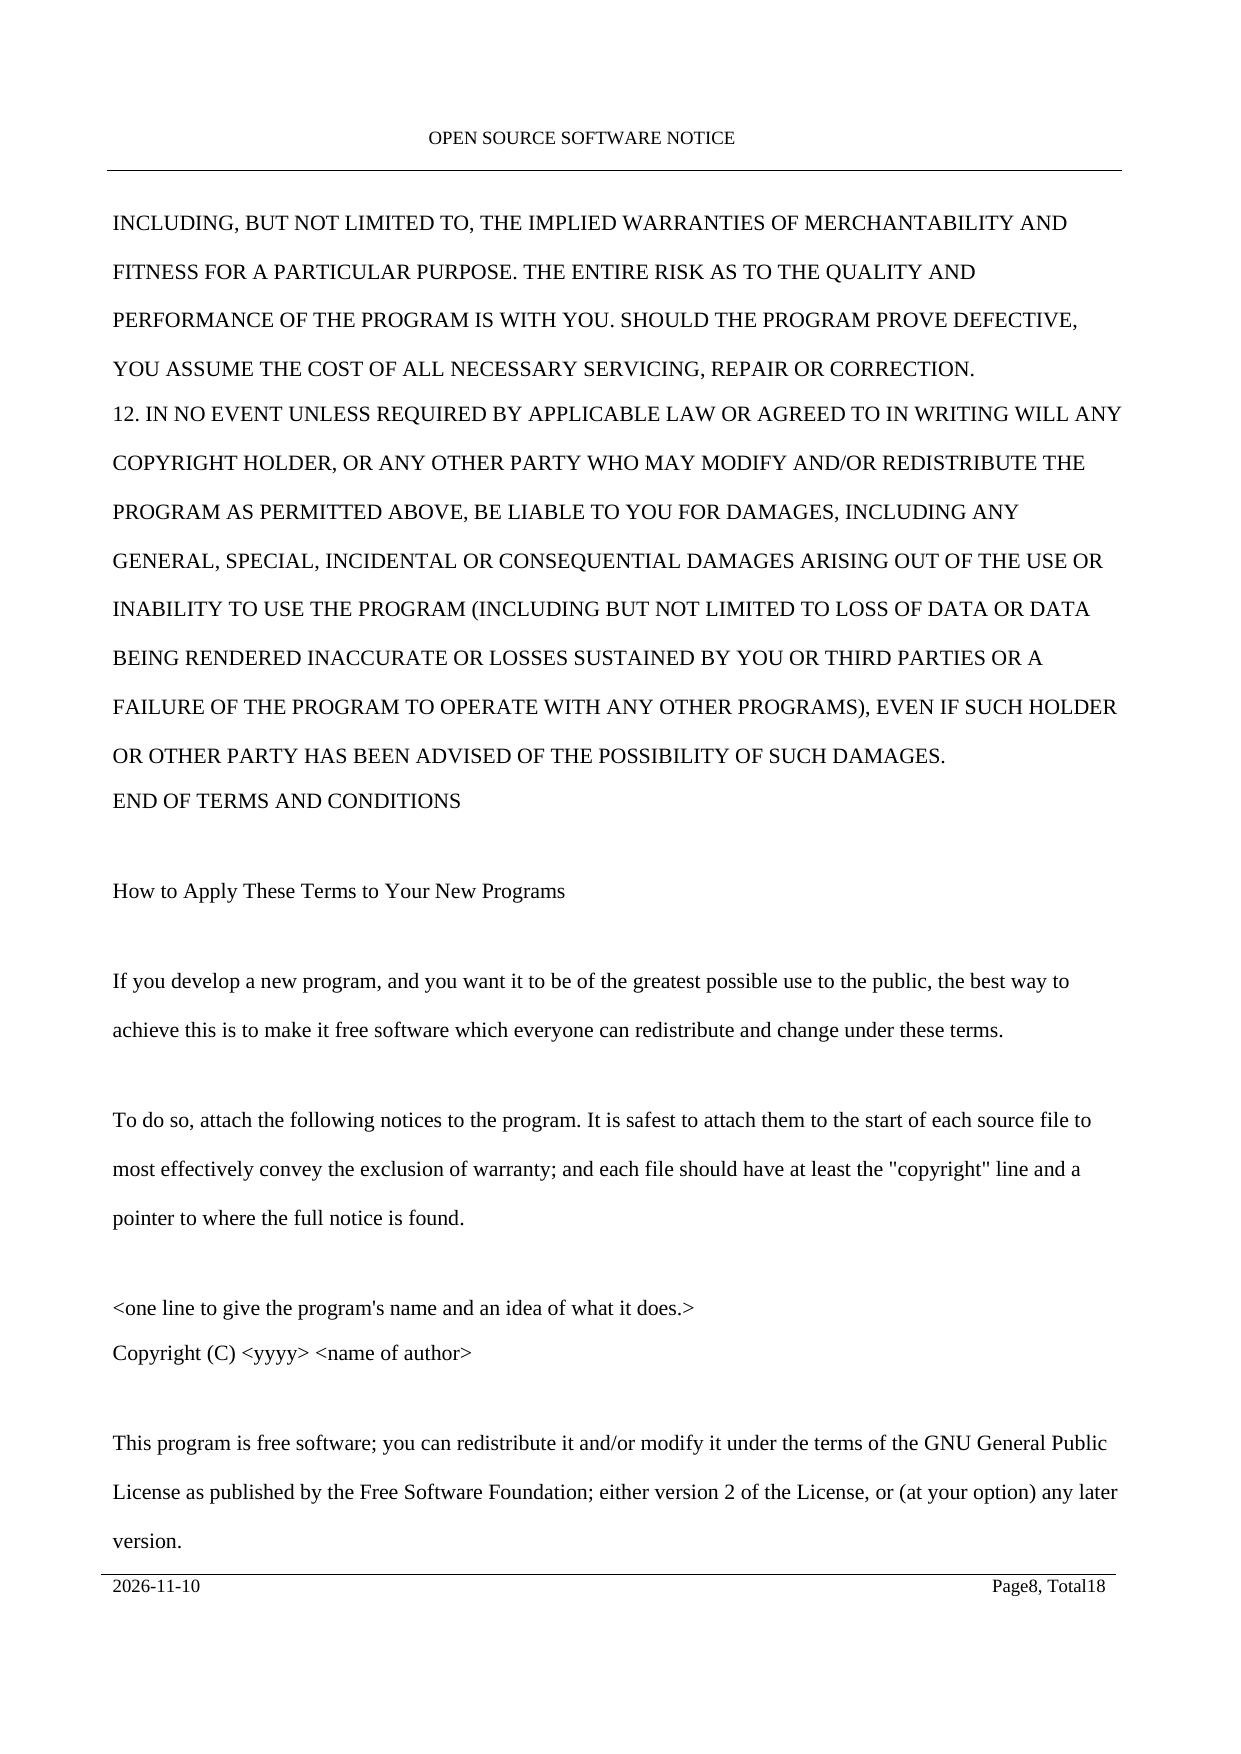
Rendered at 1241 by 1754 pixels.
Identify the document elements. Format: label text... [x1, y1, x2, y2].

text 12. IN NO EVENT UNLESS REQUIRED BY APPLICABLE LAW OR AGREED TO IN WRITING WILL ANY COPYRIGHT HOLDER, OR ANY OTHER PARTY WHO MAY MODIFY AND/OR REDISTRIBUTE THE PROGRAM AS PERMITTED ABOVE, BE LIABLE TO YOU FOR DAMAGES, INCLUDING ANY GENERAL, SPECIAL, INCIDENTAL OR CONSEQUENTIAL DAMAGES ARISING OUT OF THE USE OR INABILITY TO USE THE PROGRAM (INCLUDING BUT NOT LIMITED TO LOSS OF DATA OR DATA BEING RENDERED INACCURATE OR LOSSES SUSTAINED BY YOU OR THIRD PARTIES OR A FAILURE OF THE PROGRAM TO OPERATE WITH ANY OTHER PROGRAMS), EVEN IF SUCH HOLDER OR OTHER PARTY HAS BEEN ADVISED OF THE POSSIBILITY OF SUCH DAMAGES. [112, 398, 1128, 771]
text END OF TERMS AND CONDITIONS [112, 784, 1128, 817]
text <one line to give the program's name and an idea of what it does.> [112, 1291, 1128, 1324]
text This program is free software; you can redistribute it and/or modify it under the terms of the GNU General Public License as published by the Free Software Foundation; either version 2 of the License, or (at your option) any later version. [112, 1426, 1128, 1556]
text To do so, attach the following notices to the program. It is safest to attach them to the start of each source file to most effectively convey the exclusion of warranty; and each file should have at least the "copyright" line and a pointer to where the full notice is found. [112, 1103, 1128, 1233]
text Copyright (C) <yyyy> <name of author> [112, 1336, 1128, 1369]
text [112, 206, 1128, 385]
text How to Apply These Terms to Your New Programs [112, 874, 1128, 907]
text If you develop a new program, and you want it to be of the greatest possible use to the public, the best way to achieve this is to make it free software which everyone can redistribute and change under these terms. [112, 964, 1128, 1046]
